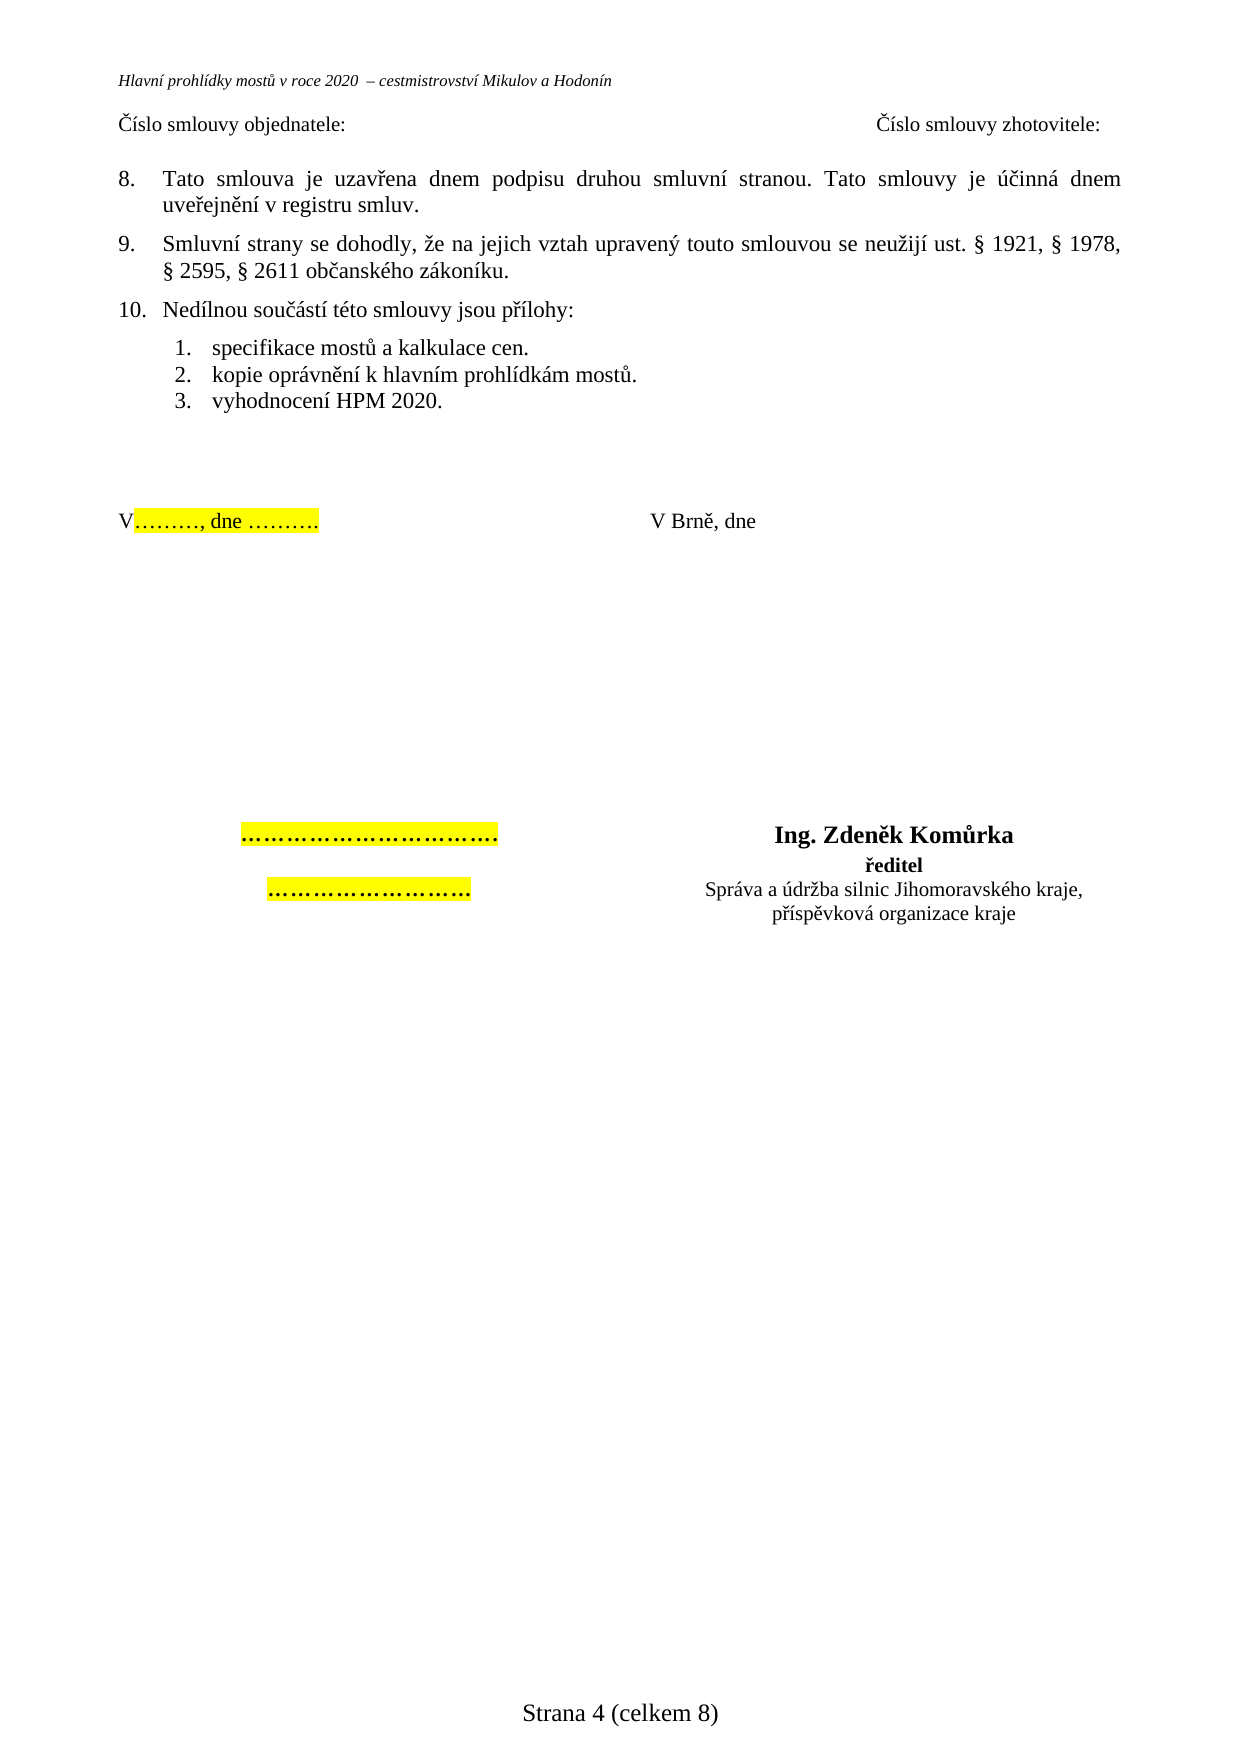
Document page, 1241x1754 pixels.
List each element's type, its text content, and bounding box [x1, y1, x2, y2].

table_cell ……………………… [107, 853, 632, 925]
table_cell ředitel Správa a údržba silnic Jihomoravského kraje, příspěvková organizace kraje [632, 853, 1156, 925]
table_header V Brně, dne [639, 420, 1170, 772]
list vyhodnocení HPM 2020. [174, 387, 1122, 413]
table_header V………, dne ………. [107, 420, 638, 772]
list specifikace mostů a kalkulace cen. [174, 334, 1122, 361]
list Tato smlouva je uzavřena dnem podpisu druhou smluvní stranou. Tato smlouvy je účinná dnem uveřejnění v registru smluv. [118, 165, 1122, 218]
list kopie oprávnění k hlavním prohlídkám mostů. [174, 361, 1122, 387]
list Smluvní strany se dohodly, že na jejich vztah upravený touto smlouvou se neužijí ust. § 1921, § 1978, § 2595, § 2611 občanského zákoníku. [118, 230, 1122, 283]
table_header Ing. Zdeněk Komůrka [632, 816, 1156, 853]
list Nedílnou součástí této smlouvy jsou přílohy: [118, 296, 1122, 322]
table_header ……………………………. [107, 816, 632, 853]
